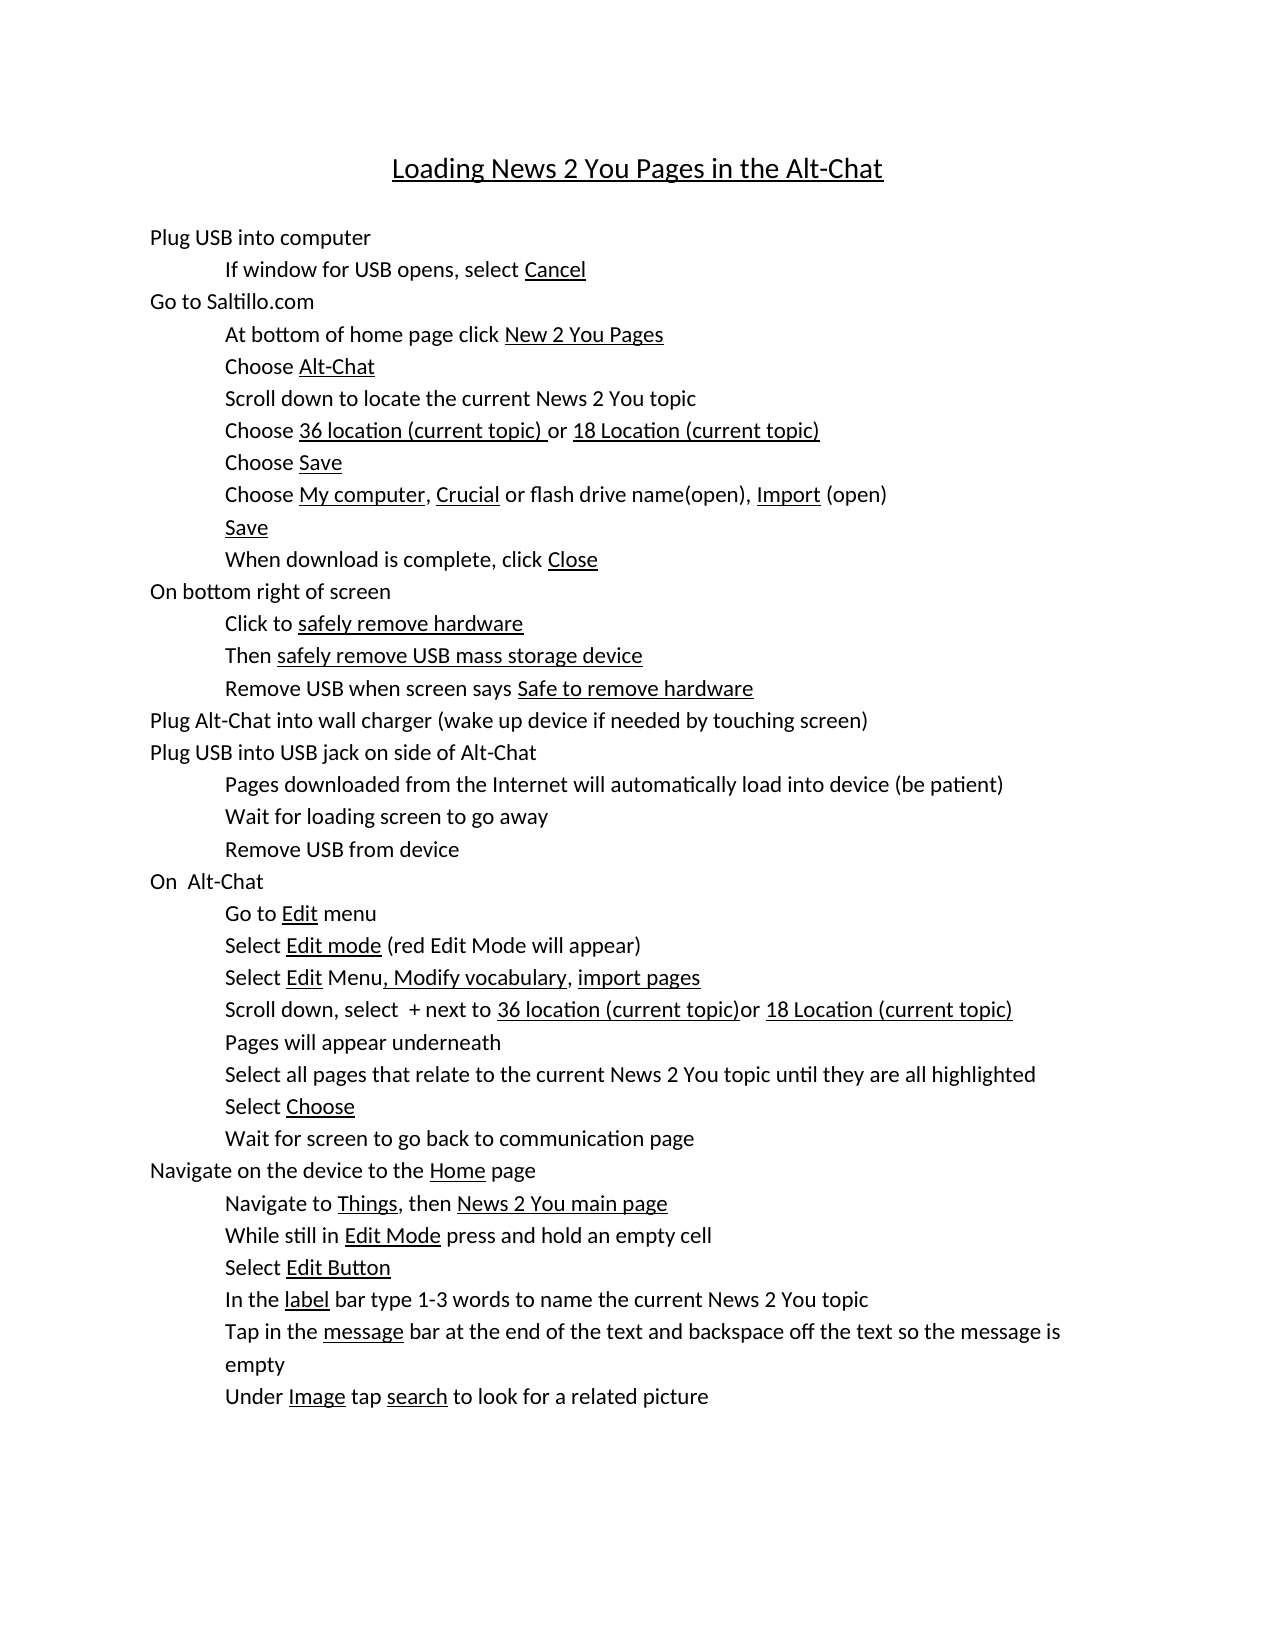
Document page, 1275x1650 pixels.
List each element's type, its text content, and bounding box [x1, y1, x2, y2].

text Save [225, 513, 1125, 541]
text In the label bar type 1-3 words to name the current News 2 You topic [225, 1285, 1125, 1313]
text Loading News 2 You Pages in the Alt-Chat [150, 150, 1125, 186]
text Remove USB when screen says Safe to remove hardware [225, 674, 1125, 702]
text Select Edit Menu, Modify vocabulary, import pages [225, 963, 1125, 991]
text On bottom right of screen [150, 577, 1125, 605]
text Choose Save [225, 448, 1125, 476]
text Go to Edit menu [225, 899, 1125, 927]
text Select Edit mode (red Edit Mode will appear) [225, 931, 1125, 959]
text Plug USB into computer [150, 223, 1125, 251]
text When download is complete, click Close [225, 545, 1125, 573]
text Wait for loading screen to go away [225, 802, 1125, 831]
text Plug Alt-Chat into wall charger (wake up device if needed by touching screen) [150, 706, 1125, 734]
text At bottom of home page click New 2 You Pages [225, 320, 1125, 348]
text Under Image tap search to look for a related picture [225, 1382, 1125, 1410]
text Navigate to Things, then News 2 You main page [225, 1189, 1125, 1217]
text Choose My computer, Crucial or flash drive name(open), Import (open) [225, 481, 1125, 509]
text Select all pages that relate to the current News 2 You topic until they are all highlighted [225, 1060, 1125, 1088]
text Plug USB into USB jack on side of Alt-Chat [150, 738, 1125, 766]
text Choose 36 location (current topic) or 18 Location (current topic) [225, 416, 1125, 444]
text Choose Alt-Chat [225, 352, 1125, 380]
text Click to safely remove hardware [225, 609, 1125, 637]
text Navigate on the device to the Home page [150, 1157, 1125, 1184]
text Wait for screen to go back to communication page [225, 1124, 1125, 1152]
text Pages will appear underneath [225, 1028, 1125, 1056]
text On Alt-Chat [150, 867, 1125, 895]
text If window for USB opens, select Cancel [225, 255, 1125, 283]
text Scroll down, select + next to 36 location (current topic)or 18 Location (current topic) [225, 996, 1125, 1024]
text Go to Saltillo.com [150, 287, 1125, 316]
text Tap in the message bar at the end of the text and backspace off the text so the message is empty [225, 1317, 1125, 1378]
text Remove USB from device [225, 835, 1125, 863]
text While still in Edit Mode press and hold an empty cell [225, 1221, 1125, 1249]
text Select Choose [225, 1092, 1125, 1120]
text Then safely remove USB mass storage device [225, 642, 1125, 669]
text Pages downloaded from the Internet will automatically load into device (be patient) [225, 770, 1125, 798]
text Scroll down to locate the current News 2 You topic [225, 384, 1125, 412]
text Select Edit Button [225, 1253, 1125, 1281]
